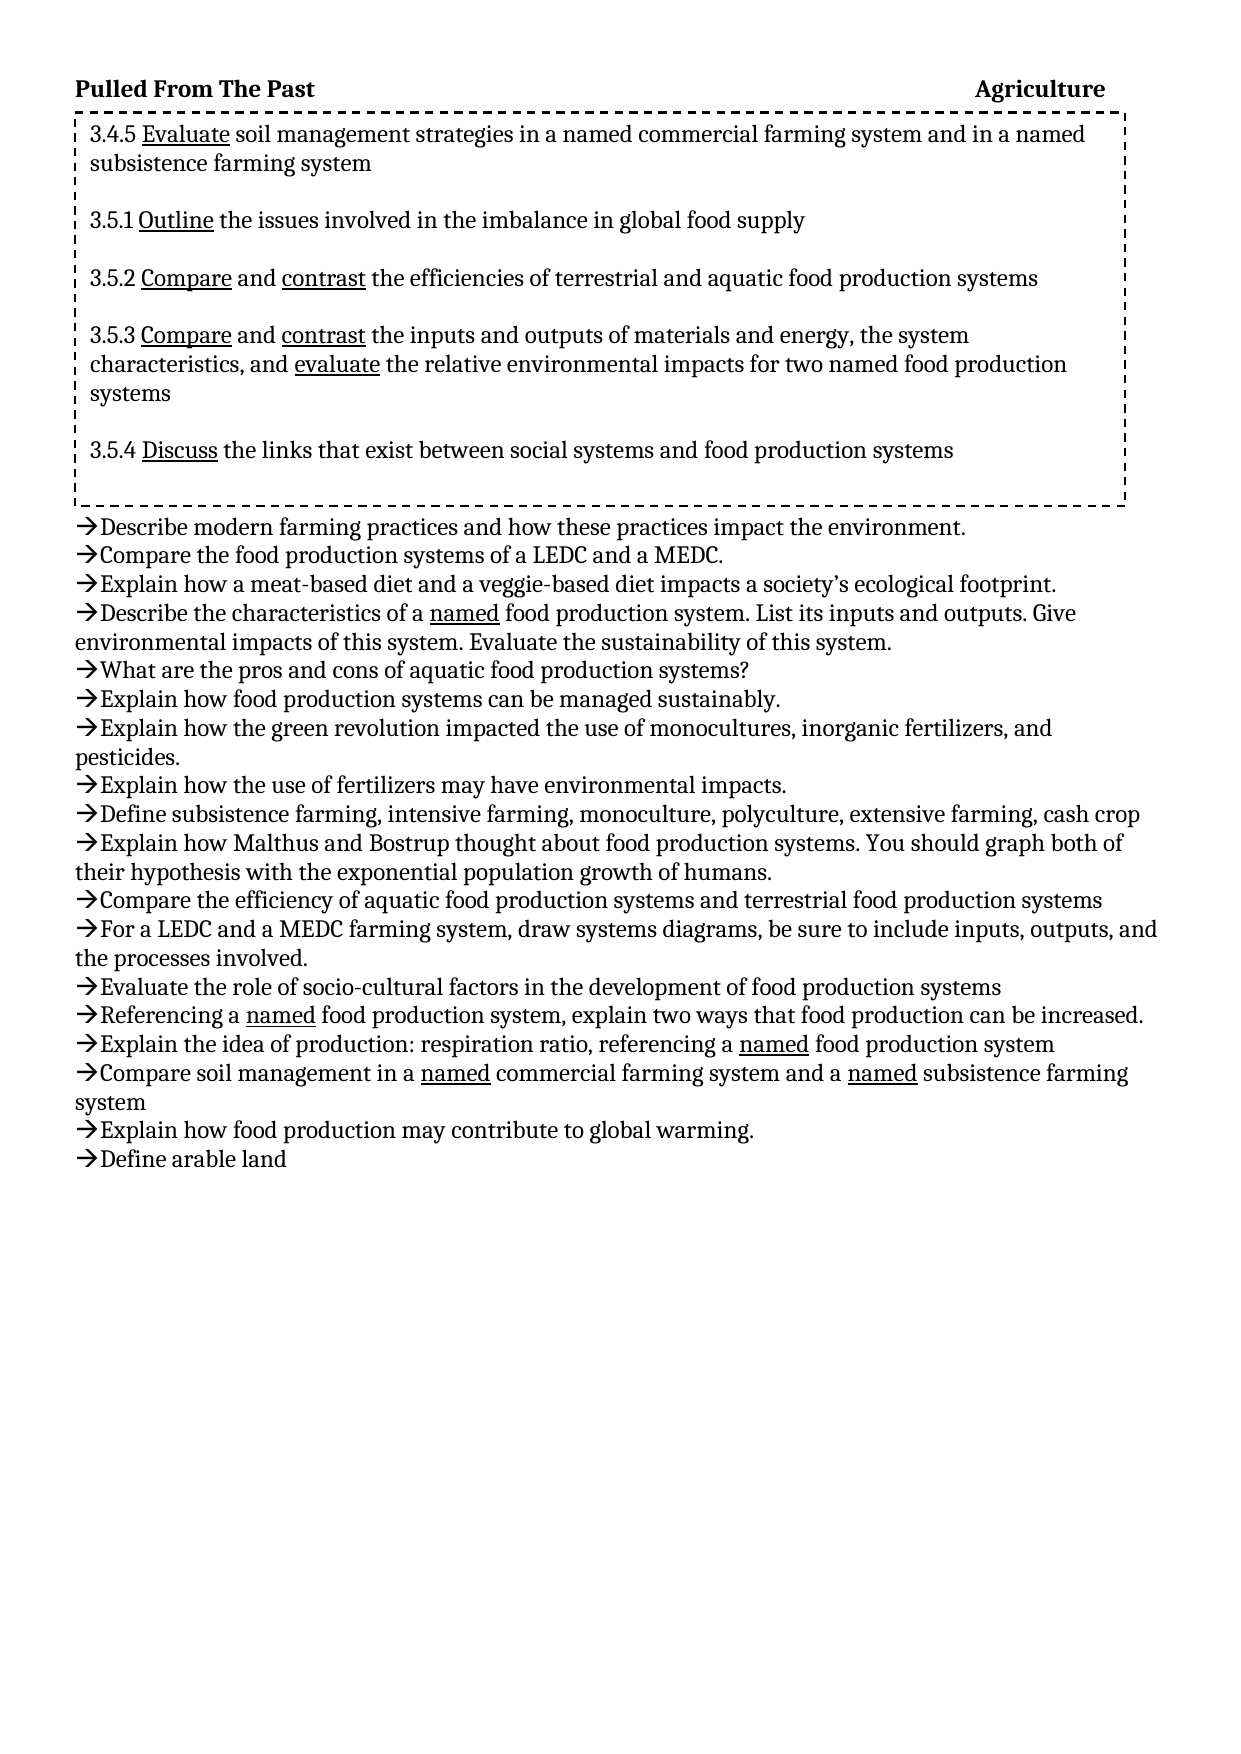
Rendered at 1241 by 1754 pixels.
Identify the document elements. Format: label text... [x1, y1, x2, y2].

text Explain how a meat-based diet and a veggie-based diet impacts a society’s ecological footprint. [75, 570, 1164, 599]
text Describe the characteristics of a named food production system. List its inputs and outputs. Give environmental impacts of this system. Evaluate the sustainability of this system. [75, 599, 1164, 656]
text Pulled From The Past Agriculture [75, 75, 1164, 104]
text Define arable land [75, 1145, 1164, 1174]
text Define subsistence farming, intensive farming, monoculture, polyculture, extensive farming, cash crop [75, 800, 1164, 829]
text Explain how Malthus and Bostrup thought about food production systems. You should graph both of their hypothesis with the exponential population growth of humans. [75, 829, 1164, 886]
text Explain how the green revolution impacted the use of monocultures, inorganic fertilizers, and pesticides. [75, 714, 1164, 771]
text What are the pros and cons of aquatic food production systems? [75, 656, 1164, 685]
text For a LEDC and a MEDC farming system, draw systems diagrams, be sure to include inputs, outputs, and the processes involved. [75, 915, 1164, 973]
text Explain how food production may contribute to global warming. [75, 1116, 1164, 1145]
text Compare the food production systems of a LEDC and a MEDC. [75, 541, 1164, 570]
text Explain how the use of fertilizers may have environmental impacts. [75, 771, 1164, 800]
text Compare soil management in a named commercial farming system and a named subsistence farming system [75, 1059, 1164, 1116]
text Compare the efficiency of aquatic food production systems and terrestrial food production systems [75, 886, 1164, 915]
text Explain how food production systems can be managed sustainably. [75, 685, 1164, 714]
text Evaluate the role of socio-cultural factors in the development of food production systems [75, 973, 1164, 1001]
text Referencing a named food production system, explain two ways that food production can be increased. [75, 1001, 1164, 1030]
text Explain the idea of production: respiration ratio, referencing a named food production system [75, 1030, 1164, 1059]
text Describe modern farming practices and how these practices impact the environment. [75, 132, 1164, 541]
